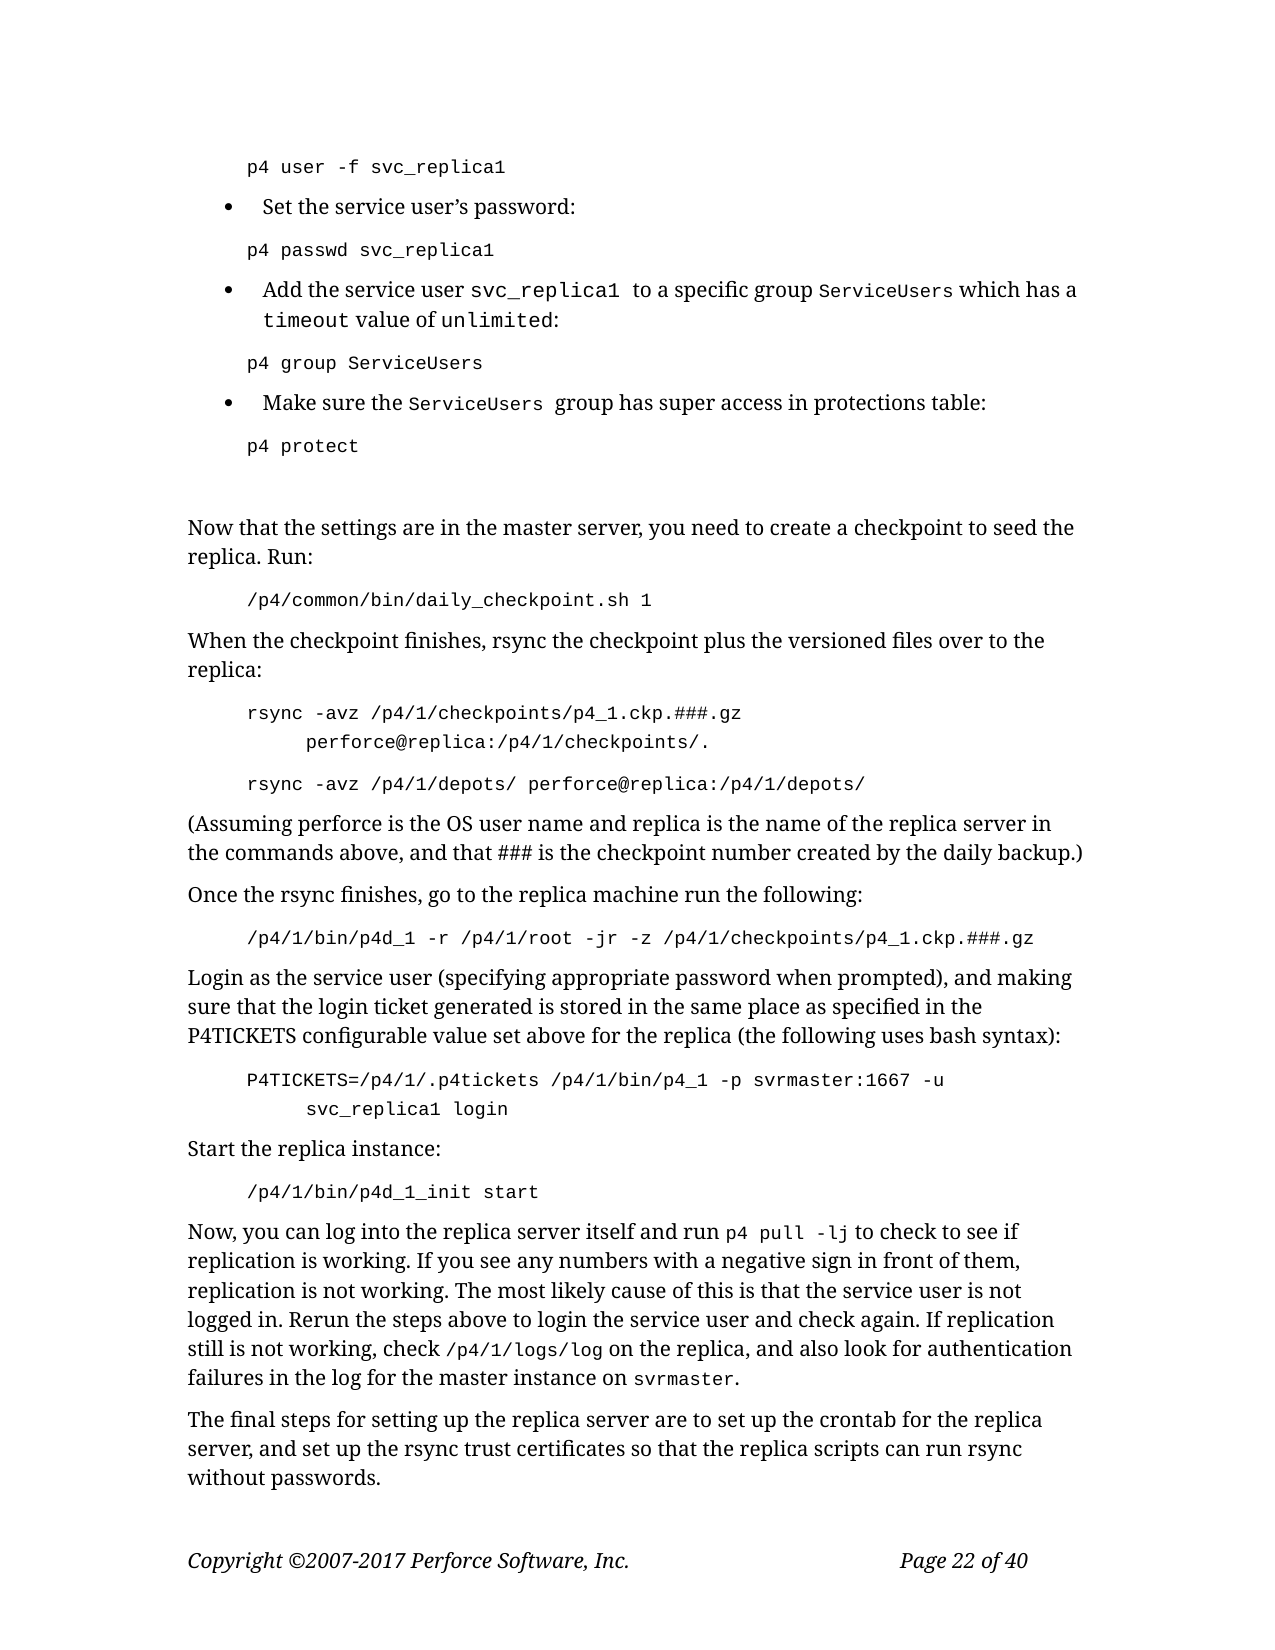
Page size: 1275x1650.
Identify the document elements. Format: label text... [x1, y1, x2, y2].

text P4TICKETS=/p4/1/.p4tickets /p4/1/bin/p4_1 -p svrmaster:1667 -u svc_replica1 login [247, 1062, 1087, 1121]
text The final steps for setting up the replica server are to set up the crontab for the replica server, and set up the rsync trust certificates so that the replica scripts can run rsync without passwords. [187, 1404, 1087, 1492]
text /p4/1/bin/p4d_1 -r /p4/1/root -jr -z /p4/1/checkpoints/p4_1.ckp.###.gz [247, 921, 1087, 950]
text /p4/common/bin/daily_checkpoint.sh 1 [247, 583, 1087, 612]
text p4 protect [247, 429, 1087, 458]
list Set the service user’s password: [225, 192, 1087, 221]
text (Assuming perforce is the OS user name and replica is the name of the replica server in the commands above, and that ### is the checkpoint number created by the daily backup.) [187, 808, 1087, 867]
list Make sure the ServiceUsers group has super access in protections table: [225, 387, 1087, 417]
text /p4/1/bin/p4d_1_init start [247, 1175, 1087, 1204]
text p4 user -f svc_replica1 [247, 150, 1087, 179]
text Once the rsync finishes, go to the replica machine run the following: [187, 879, 1087, 908]
text Login as the service user (specifying appropriate password when prompted), and making sure that the login ticket generated is stored in the same place as specified in the P4TICKETS configurable value set above for the replica (the following uses bash syntax): [187, 962, 1087, 1050]
text p4 passwd svc_replica1 [247, 233, 1087, 262]
list Add the service user svc_replica1 to a specific group ServiceUsers which has a timeout value of unlimited: [225, 275, 1087, 333]
text rsync -avz /p4/1/depots/ perforce@replica:/p4/1/depots/ [247, 767, 1087, 796]
text Now, you can log into the replica server itself and run p4 pull -lj to check to see if replication is working. If you see any numbers with a negative sign in front of them, replication is not working. The most likely cause of this is that the service user is not logged in. Rerun the steps above to login the service user and check again. If replication still is not working, check /p4/1/logs/log on the replica, and also look for authentication failures in the log for the master instance on svrmaster. [187, 1217, 1087, 1392]
text When the checkpoint finishes, rsync the checkpoint plus the versioned files over to the replica: [187, 625, 1087, 683]
text Now that the settings are in the master server, you need to create a checkpoint to seed the replica. Run: [187, 512, 1087, 571]
text rsync -avz /p4/1/checkpoints/p4_1.ckp.###.gz perforce@replica:/p4/1/checkpoints/. [247, 696, 1087, 754]
text p4 group ServiceUsers [247, 346, 1087, 375]
text Start the replica instance: [187, 1133, 1087, 1162]
